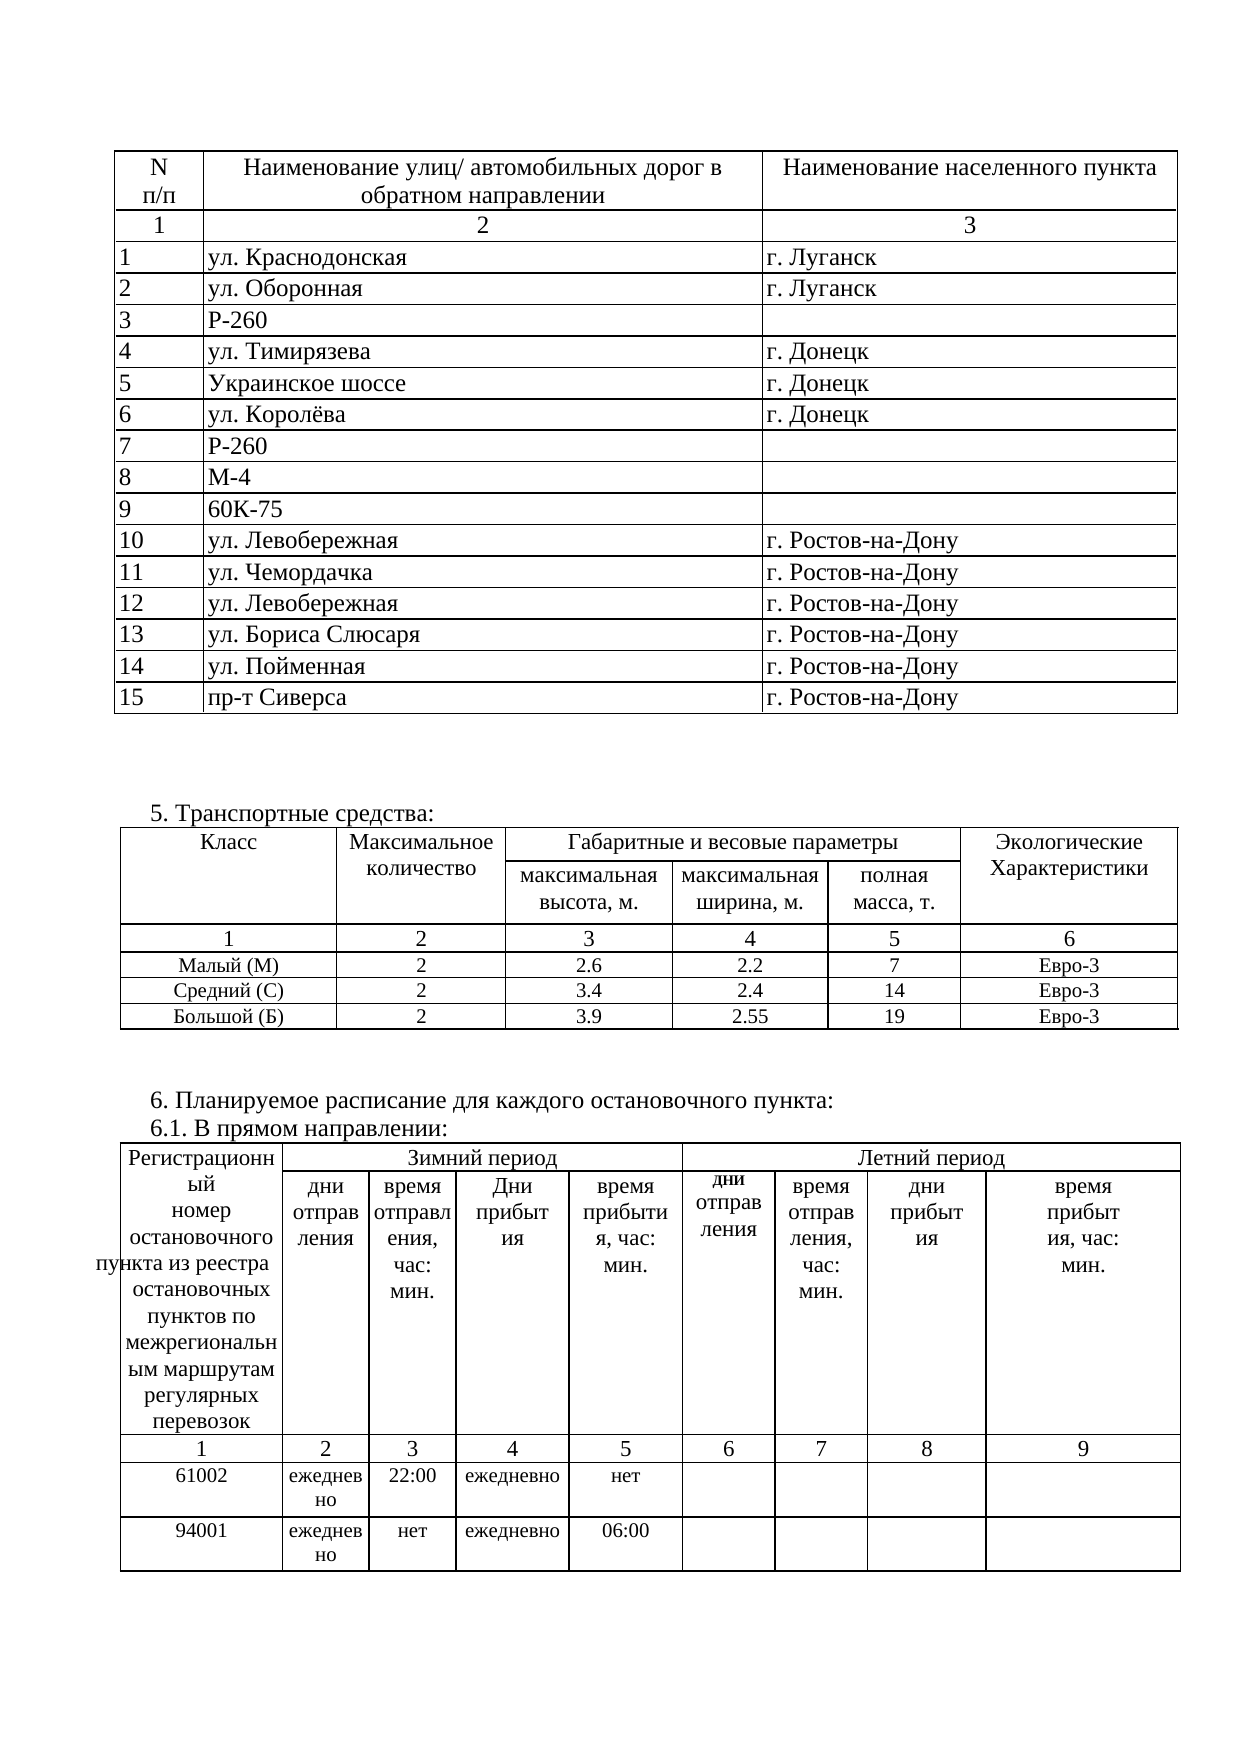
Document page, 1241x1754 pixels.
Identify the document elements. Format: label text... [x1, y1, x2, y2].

table_cell 9 [987, 1435, 1180, 1462]
table_cell 3.9 [506, 1004, 672, 1028]
table_cell г. Ростов-на-Дону [763, 587, 1177, 618]
table_cell ул. Краснодонская [204, 242, 762, 272]
table_cell г. Ростов-на-Дону [763, 650, 1177, 681]
table_cell время отправл ения, час: мин. [370, 1172, 455, 1434]
table_cell Дни прибыт ия [457, 1172, 568, 1434]
table_header Габаритные и весовые параметры [506, 828, 960, 860]
table_cell 2 [115, 273, 203, 303]
table_cell 2.4 [673, 978, 827, 1002]
table_cell [776, 1463, 867, 1516]
text 6.1. В прямом направлении: [150, 1113, 1090, 1142]
table_cell 5 [570, 1435, 682, 1462]
table_header Зимний период [283, 1144, 682, 1170]
table_cell 8 [115, 462, 203, 492]
table_cell [776, 1518, 867, 1570]
table_cell 1 [121, 925, 336, 951]
table_cell Большой (Б) [121, 1004, 336, 1028]
table_cell Евро-3 [961, 953, 1177, 977]
table_cell 2 [283, 1435, 368, 1462]
table_cell г. Донецк [763, 398, 1177, 429]
table_cell 61002 [121, 1463, 282, 1516]
table_cell 2 [337, 1004, 505, 1028]
table_cell 12 [115, 588, 203, 618]
table_cell г. Луганск [763, 272, 1177, 303]
table_header Летний период [683, 1144, 1180, 1170]
table_cell 13 [115, 619, 203, 649]
table_cell 8 [868, 1435, 985, 1462]
table_cell дни прибыт ия [868, 1172, 985, 1434]
table_cell [763, 461, 1177, 492]
table_cell 1 [115, 242, 203, 272]
table_cell 2.55 [673, 1004, 827, 1028]
table_cell 3 [115, 305, 203, 335]
table_cell [763, 304, 1177, 335]
table_cell 3 [763, 209, 1177, 241]
table_cell 4 [457, 1435, 568, 1462]
table_cell Украинское шоссе [204, 368, 762, 398]
table_cell 6 [683, 1435, 774, 1462]
table_cell 2 [337, 953, 505, 977]
table_cell 3 [506, 925, 672, 951]
table_cell максимальная ширина, м. [673, 862, 827, 923]
table_cell ул. Левобережная [204, 588, 762, 618]
table_cell 06:00 [570, 1518, 682, 1570]
table_cell М-4 [204, 462, 762, 492]
table_cell [683, 1518, 774, 1570]
table_cell пр-т Сиверса [204, 683, 762, 712]
text 6. Планируемое расписание для каждого остановочного пункта: [150, 1085, 1090, 1113]
table_cell Евро-3 [961, 978, 1177, 1002]
table_cell г. Ростов-на-Дону [763, 524, 1177, 555]
table_cell г. Ростов-на-Дону [763, 681, 1177, 712]
table_cell ежедневно [283, 1518, 368, 1570]
table_cell Малый (М) [121, 953, 336, 977]
table_cell [987, 1518, 1180, 1570]
table_cell 6 [961, 925, 1177, 951]
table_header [121, 1144, 282, 1434]
table_cell 10 [115, 525, 203, 555]
table_cell Р-260 [204, 305, 762, 335]
table_cell г. Ростов-на-Дону [763, 618, 1177, 649]
table_cell ул. Тимирязева [204, 337, 762, 366]
table_cell Евро-3 [961, 1004, 1177, 1028]
table_cell [987, 1463, 1180, 1516]
table_cell 7 [776, 1435, 867, 1462]
table_cell Средний (С) [121, 978, 336, 1002]
table_cell ул. Оборонная [204, 274, 762, 303]
table_cell 6 [115, 399, 203, 429]
table_cell нет [570, 1463, 682, 1516]
table_cell 19 [829, 1004, 960, 1028]
table_cell нет [370, 1518, 455, 1570]
table_cell [763, 492, 1177, 524]
table_cell 2 [337, 978, 505, 1002]
table_cell [763, 429, 1177, 461]
table_cell ул. Королёва [204, 400, 762, 429]
table_cell 2 [337, 925, 505, 951]
table_cell Р-260 [204, 431, 762, 461]
table_cell 14 [115, 651, 203, 681]
table_cell ДНИ отправ ления [683, 1172, 774, 1434]
table_cell время прибыт ия, час: мин. [987, 1172, 1180, 1434]
table_cell 5 [829, 925, 960, 951]
table_header Наименование улиц/ автомобильных дорог в обратном направлении [204, 152, 762, 209]
table_cell время отправ ления, час: мин. [776, 1172, 867, 1434]
table_cell 11 [115, 556, 203, 587]
table_cell максимальная высота, м. [506, 862, 672, 923]
table_header N п/п [115, 152, 203, 209]
table_cell ежедневно [457, 1463, 568, 1516]
table_cell 4 [115, 336, 203, 366]
table_cell 2.2 [673, 953, 827, 977]
table_cell [683, 1463, 774, 1516]
table_cell [868, 1463, 985, 1516]
table_cell 3 [370, 1435, 455, 1462]
table_cell 7 [115, 430, 203, 461]
table_cell 1 [115, 210, 203, 241]
table_cell [868, 1518, 985, 1570]
table_header Класс [121, 828, 336, 923]
table_cell время прибыти я, час: мин. [570, 1172, 682, 1434]
table_cell ул. Левобережная [204, 525, 762, 555]
table_cell 3.4 [506, 978, 672, 1002]
table_cell 15 [115, 682, 203, 712]
table_cell полная масса, т. [829, 862, 960, 923]
table_cell г. Донецк [763, 366, 1177, 398]
table_header Максимальное количество [337, 828, 505, 923]
table_cell 7 [829, 953, 960, 977]
table_cell г. Луганск [763, 241, 1177, 272]
table_cell 9 [115, 493, 203, 524]
table_cell 4 [673, 925, 827, 951]
table_cell ежедневно [283, 1463, 368, 1516]
text 5. Транспортные средства: [150, 798, 1090, 827]
table_cell 60К-75 [204, 494, 762, 524]
table_cell ул. Пойменная [204, 651, 762, 681]
table_cell 2.6 [506, 953, 672, 977]
table_cell г. Ростов-на-Дону [763, 555, 1177, 587]
table_cell ул. Бориса Слюсаря [204, 620, 762, 649]
table_header Экологические Характеристики [961, 828, 1177, 923]
table_cell ул. Чемордачка [204, 557, 762, 587]
table_cell 94001 [121, 1518, 282, 1570]
table_cell 5 [115, 368, 203, 398]
table_cell 14 [829, 978, 960, 1002]
table_cell 1 [121, 1435, 282, 1462]
table_cell дни отправ ления [283, 1172, 368, 1434]
table_cell 2 [204, 211, 762, 241]
table_cell г. Донецк [763, 335, 1177, 366]
table_cell 22:00 [370, 1463, 455, 1516]
table_cell ежедневно [457, 1518, 568, 1570]
table_header Наименование населенного пункта [763, 152, 1177, 209]
